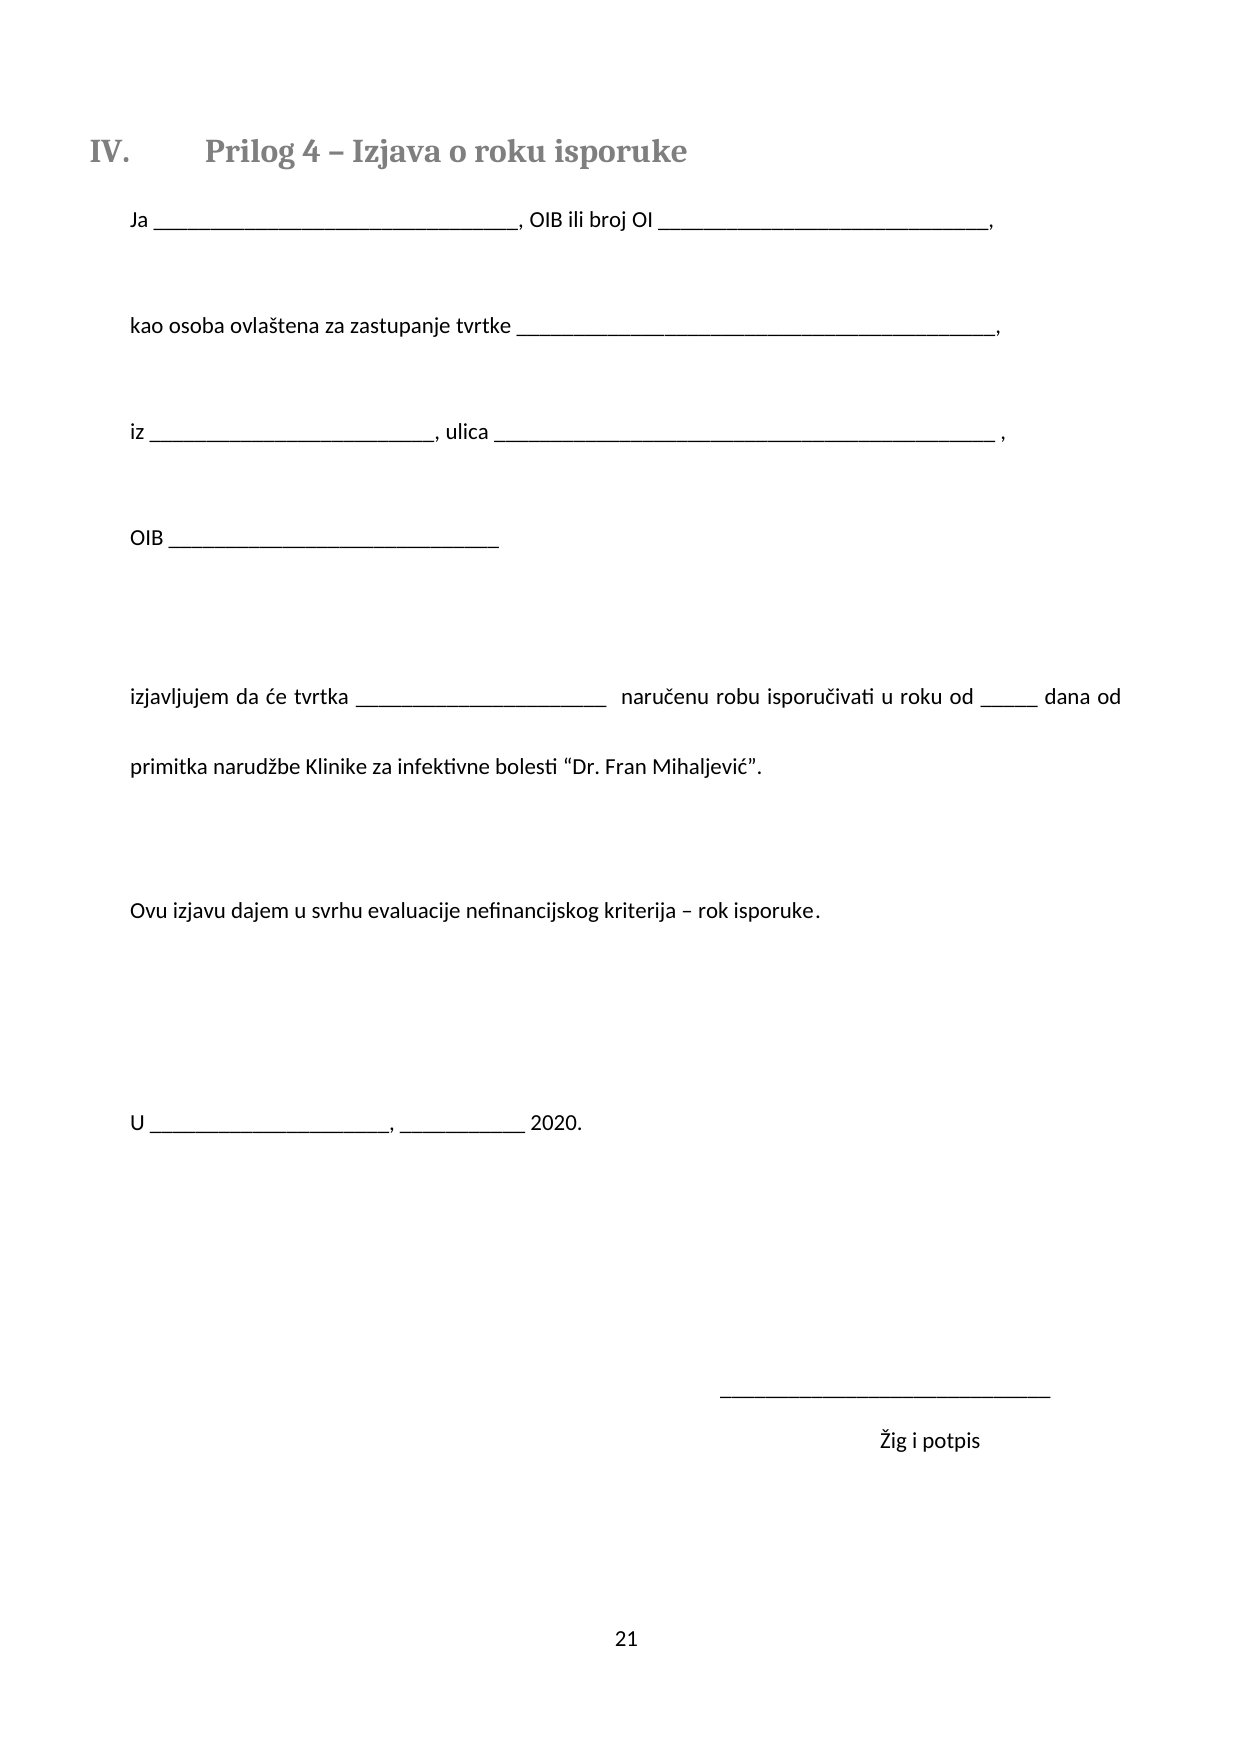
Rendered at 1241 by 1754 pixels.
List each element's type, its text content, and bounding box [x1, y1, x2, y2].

text U _____________________, ___________ 2020. [130, 1108, 1122, 1136]
text Žig i potpis [805, 1426, 1122, 1454]
text OIB _____________________________ [130, 523, 1122, 551]
text iz _________________________, ulica ____________________________________________ , [130, 417, 1122, 445]
text _____________________________ [646, 1373, 1122, 1401]
text Ovu izjavu dajem u svrhu evaluacije nefinancijskog kriterija – rok isporuke. [130, 896, 1122, 924]
text Prilog 4 – Izjava o roku isporuke [130, 133, 1122, 171]
text izjavljujem da će tvrtka ______________________ naručenu robu isporučivati u roku od _____ dana od primitka narudžbe Klinike za infektivne bolesti “Dr. Fran Mihaljević”. [130, 682, 1122, 780]
text kao osoba ovlaštena za zastupanje tvrtke __________________________________________, [130, 311, 1122, 339]
text Ja ________________________________, OIB ili broj OI _____________________________, [130, 205, 1122, 233]
